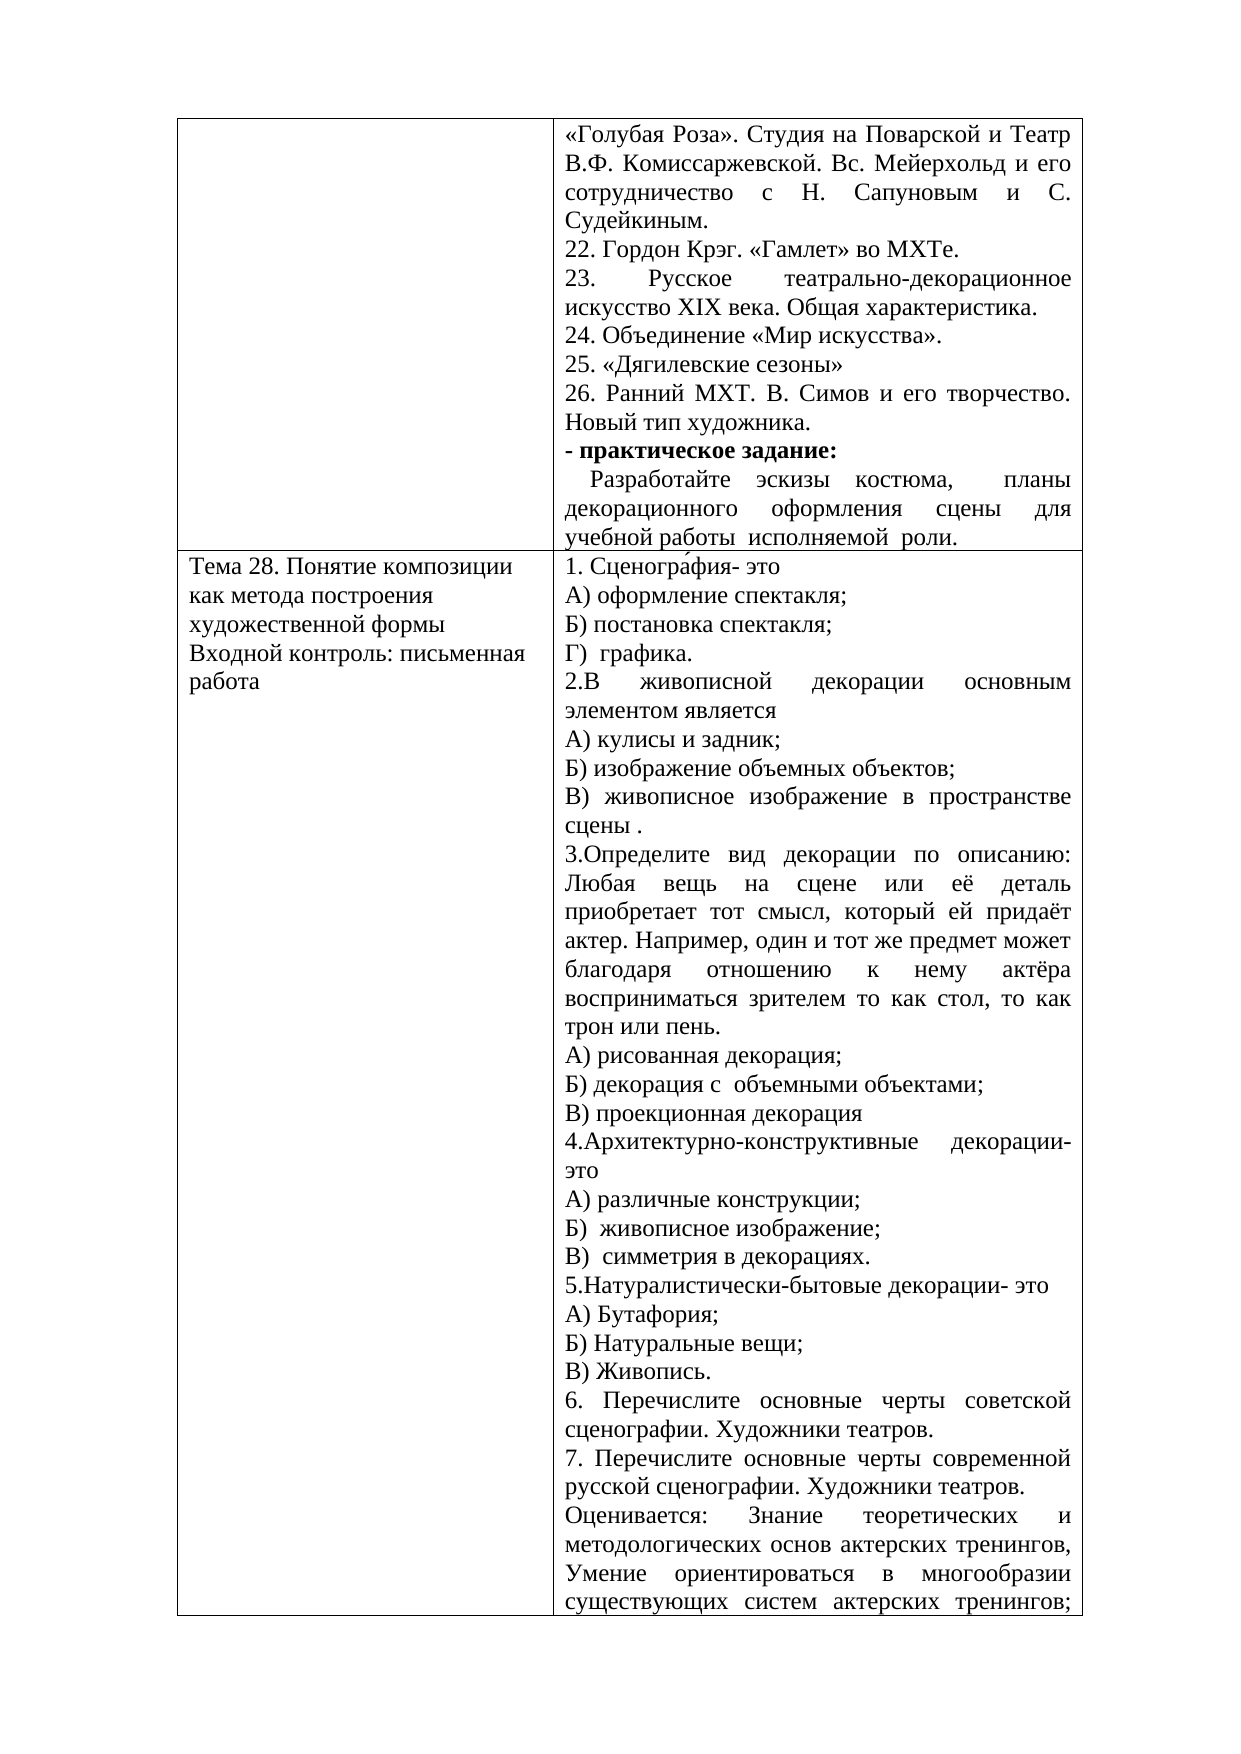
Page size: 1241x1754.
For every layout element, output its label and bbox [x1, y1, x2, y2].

table_cell [178, 119, 553, 550]
table_cell [554, 551, 1082, 1615]
table_cell [178, 551, 553, 1615]
table_cell [554, 119, 1082, 550]
